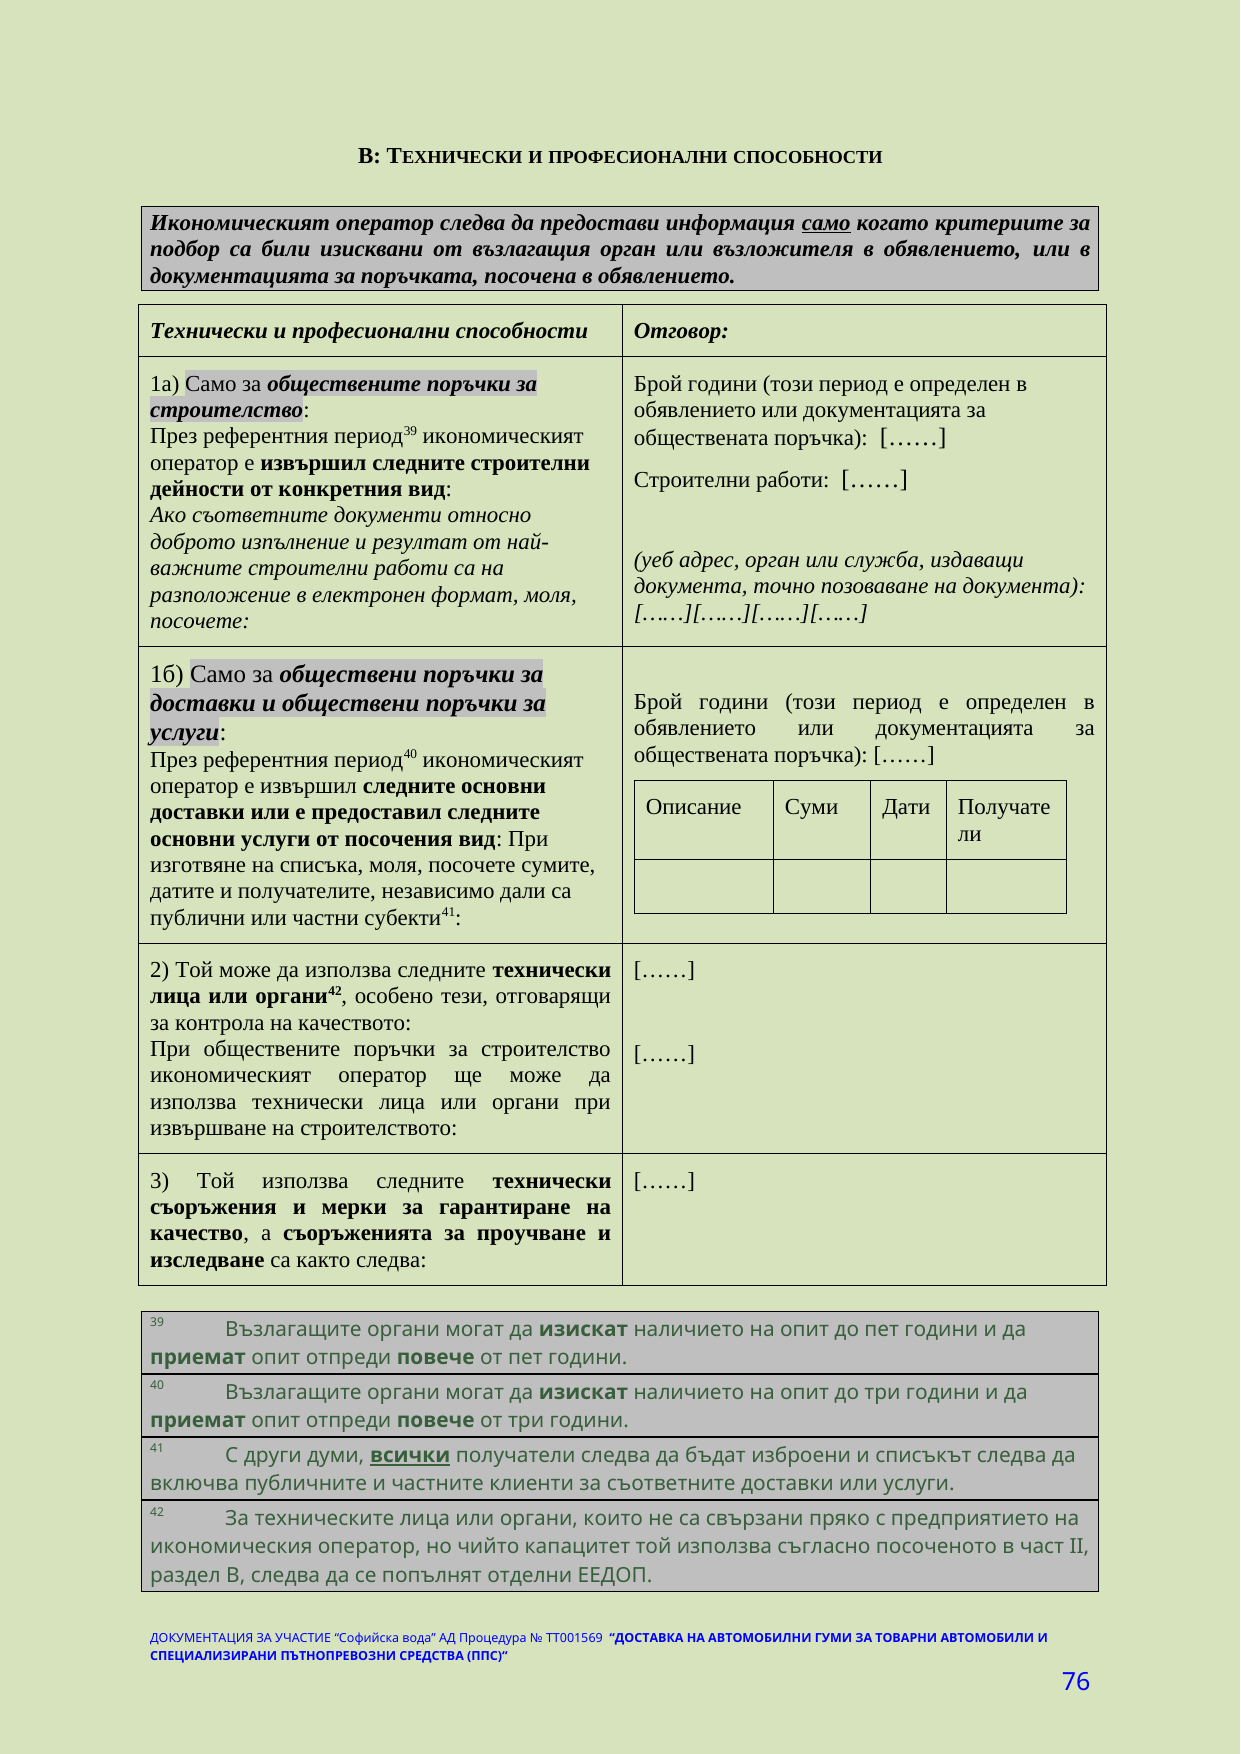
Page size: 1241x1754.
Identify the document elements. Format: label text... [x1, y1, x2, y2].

table_cell 2) Той може да използва следните технически лица или органи, особено тези, отговарящи за контрола на качеството: При обществените поръчки за строителство икономическият оператор ще може да използва технически лица или органи при извършване на строителството: [139, 944, 622, 1153]
text Икономическият оператор следва да предостави информация само когато критериите за подбор са били изисквани от възлагащия орган или възложителя в обявлението, или в документацията за поръчката, посочена в обявлението. [142, 207, 1098, 290]
table_header Отговор: [623, 305, 1106, 356]
table_cell 1а) Само за обществените поръчки за строителство: През референтния период икономическият оператор е извършил следните строителни дейности от конкретния вид: Ако съответните документи относно доброто изпълнение и резултат от най-важните строителни работи са на разположение в електронен формат, моля, посочете: [139, 357, 622, 646]
table_cell 3) Той използва следните технически съоръжения и мерки за гарантиране на качество, а съоръженията за проучване и изследване са както следва: [139, 1154, 622, 1284]
table_cell 1б) Само за обществени поръчки за доставки и обществени поръчки за услуги: През референтния период икономическият оператор е извършил следните основни доставки или е предоставил следните основни услуги от посочения вид: При изготвяне на списъка, моля, посочете сумите, датите и получателите, независимо дали са публични или частни субекти: [139, 647, 622, 943]
table_cell [……] [623, 1154, 1106, 1284]
table_header Технически и професионални способности [139, 305, 622, 356]
table_cell Брой години (този период е определен в обявлението или документацията за обществената поръчка): [……] Строителни работи: [……] (уеб адрес, орган или служба, издаващи документа, точно позоваване на документа): [……][……][……][……] [623, 357, 1106, 646]
text В: Технически и професионални способности [150, 142, 1090, 168]
table_cell [……] [……] [623, 944, 1106, 1153]
table_cell Брой години (този период е определен в обявлението или документацията за обществената поръчка): [……] [623, 647, 1106, 943]
